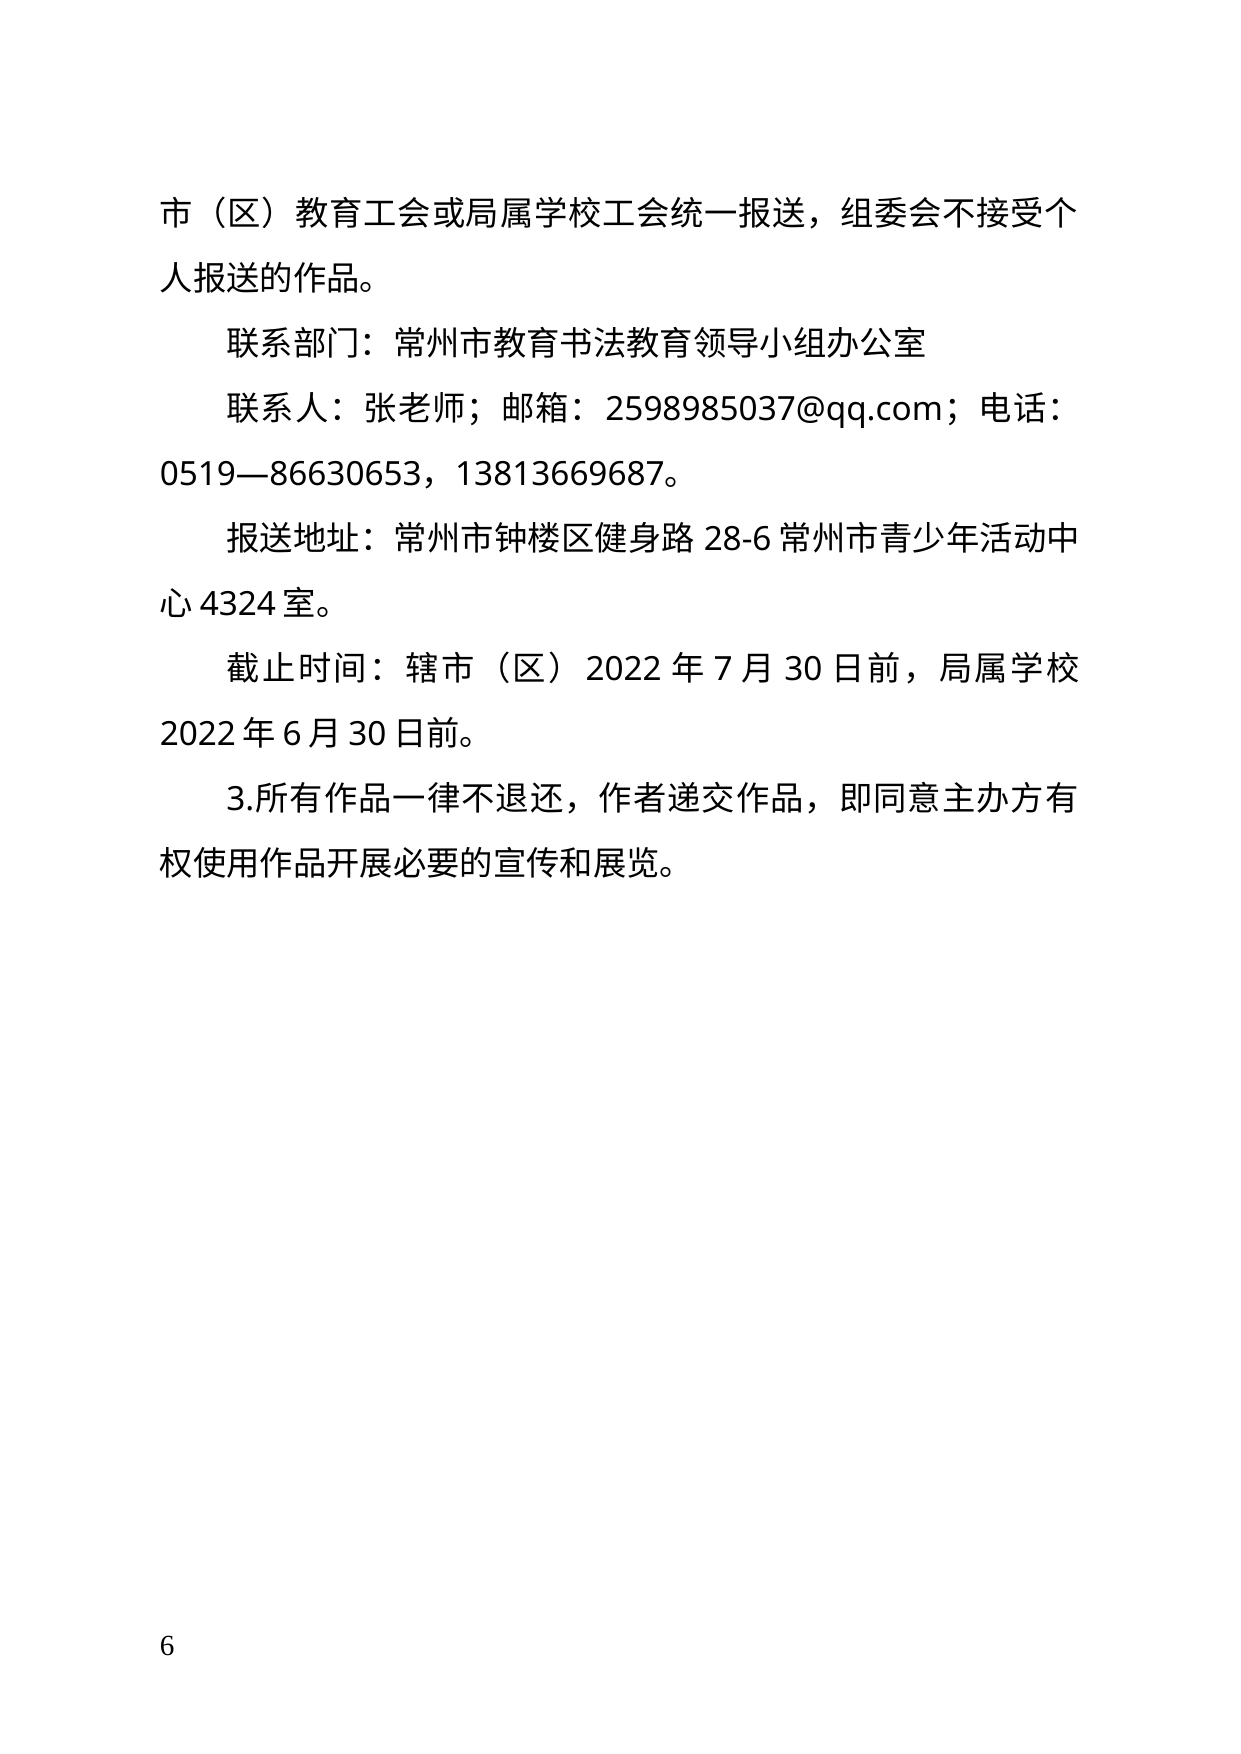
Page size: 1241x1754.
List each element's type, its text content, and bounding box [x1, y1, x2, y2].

text 3.所有作品一律不退还，作者递交作品，即同意主办方有权使用作品开展必要的宣传和展览。 [159, 763, 1081, 893]
text 联系部门：常州市教育书法教育领导小组办公室 [159, 308, 1081, 373]
text 联系人：张老师；邮箱：2598985037@qq.com；电话：0519—86630653，13813669687。 [159, 373, 1081, 503]
text 截止时间：辖市（区）2022年7月30日前，局属学校2022年6月30日前。 [159, 633, 1081, 763]
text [159, 178, 1081, 308]
text 报送地址：常州市钟楼区健身路28-6常州市青少年活动中心4324室。 [159, 503, 1081, 633]
